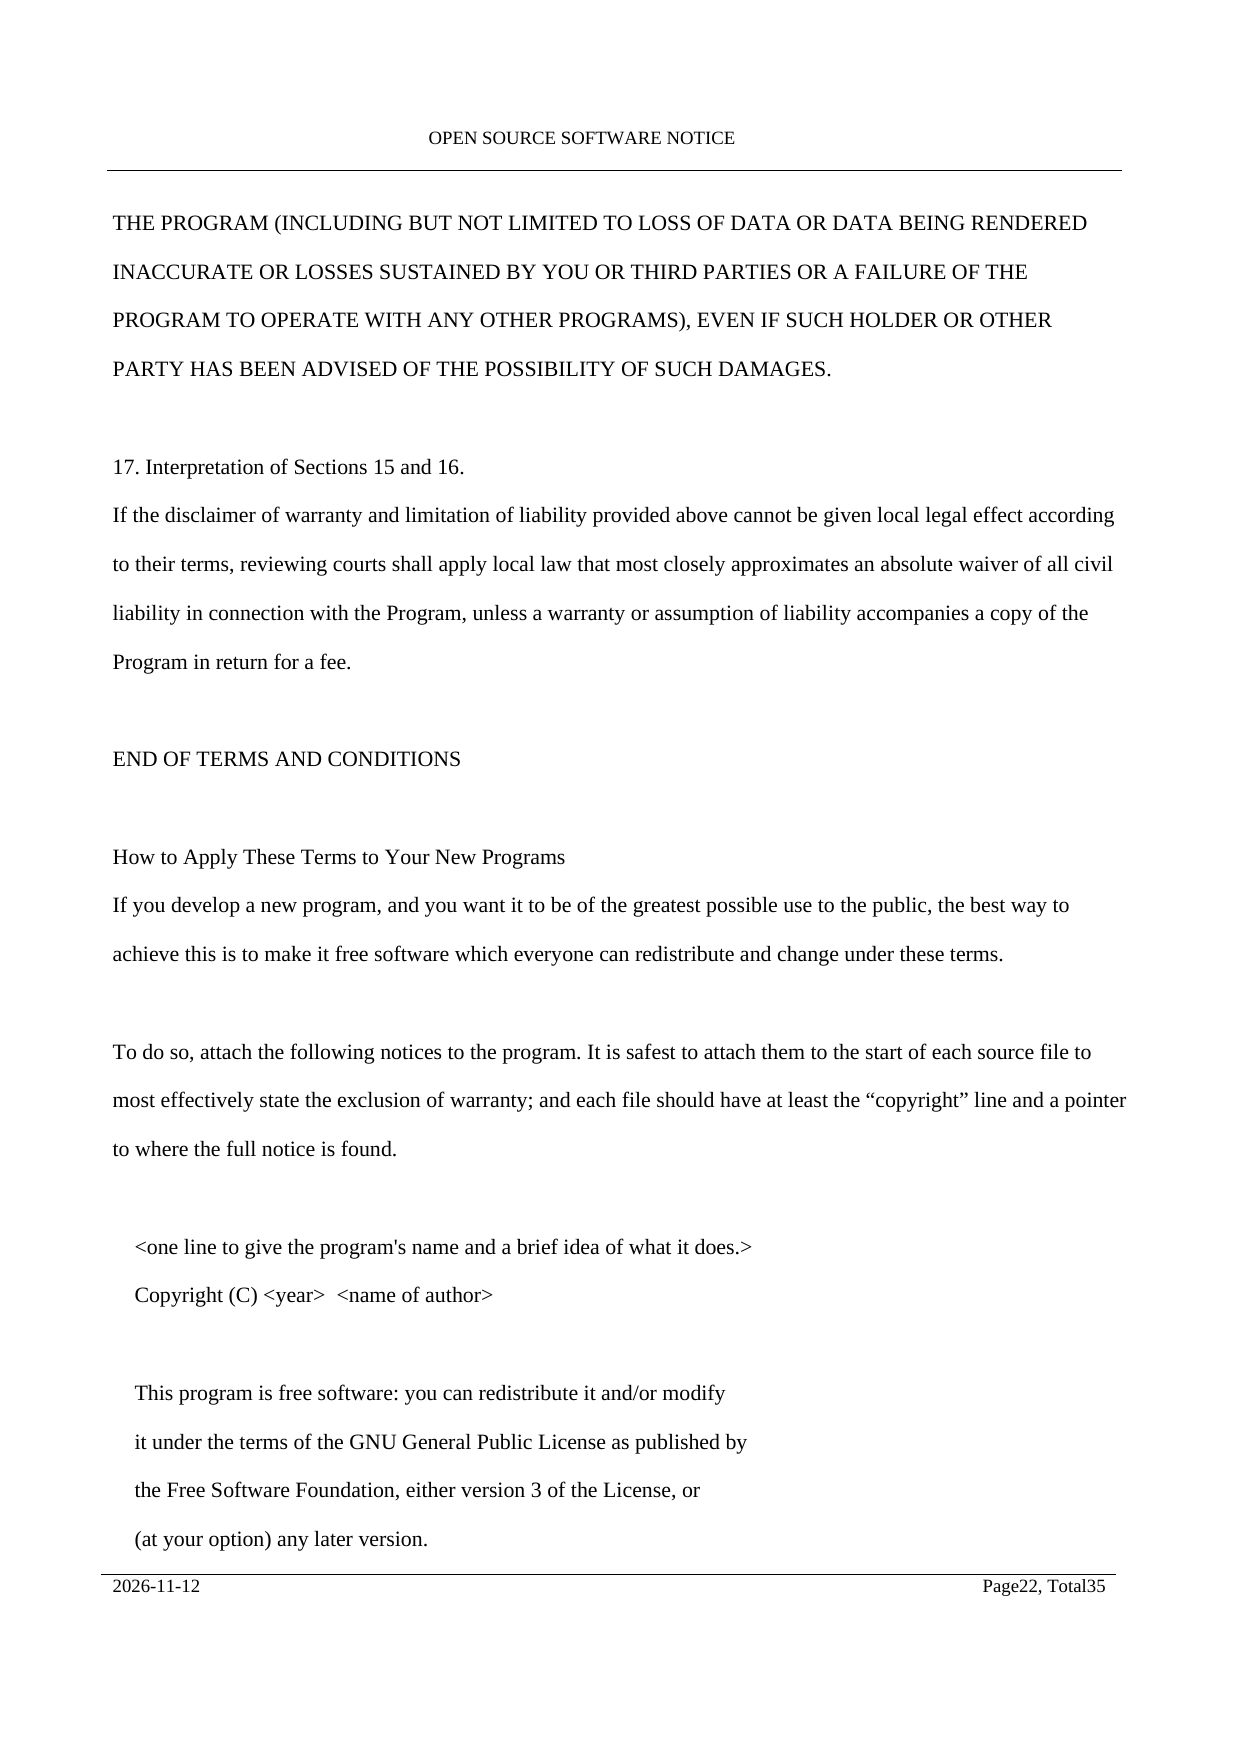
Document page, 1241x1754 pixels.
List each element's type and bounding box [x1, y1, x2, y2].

text [112, 206, 1128, 1555]
